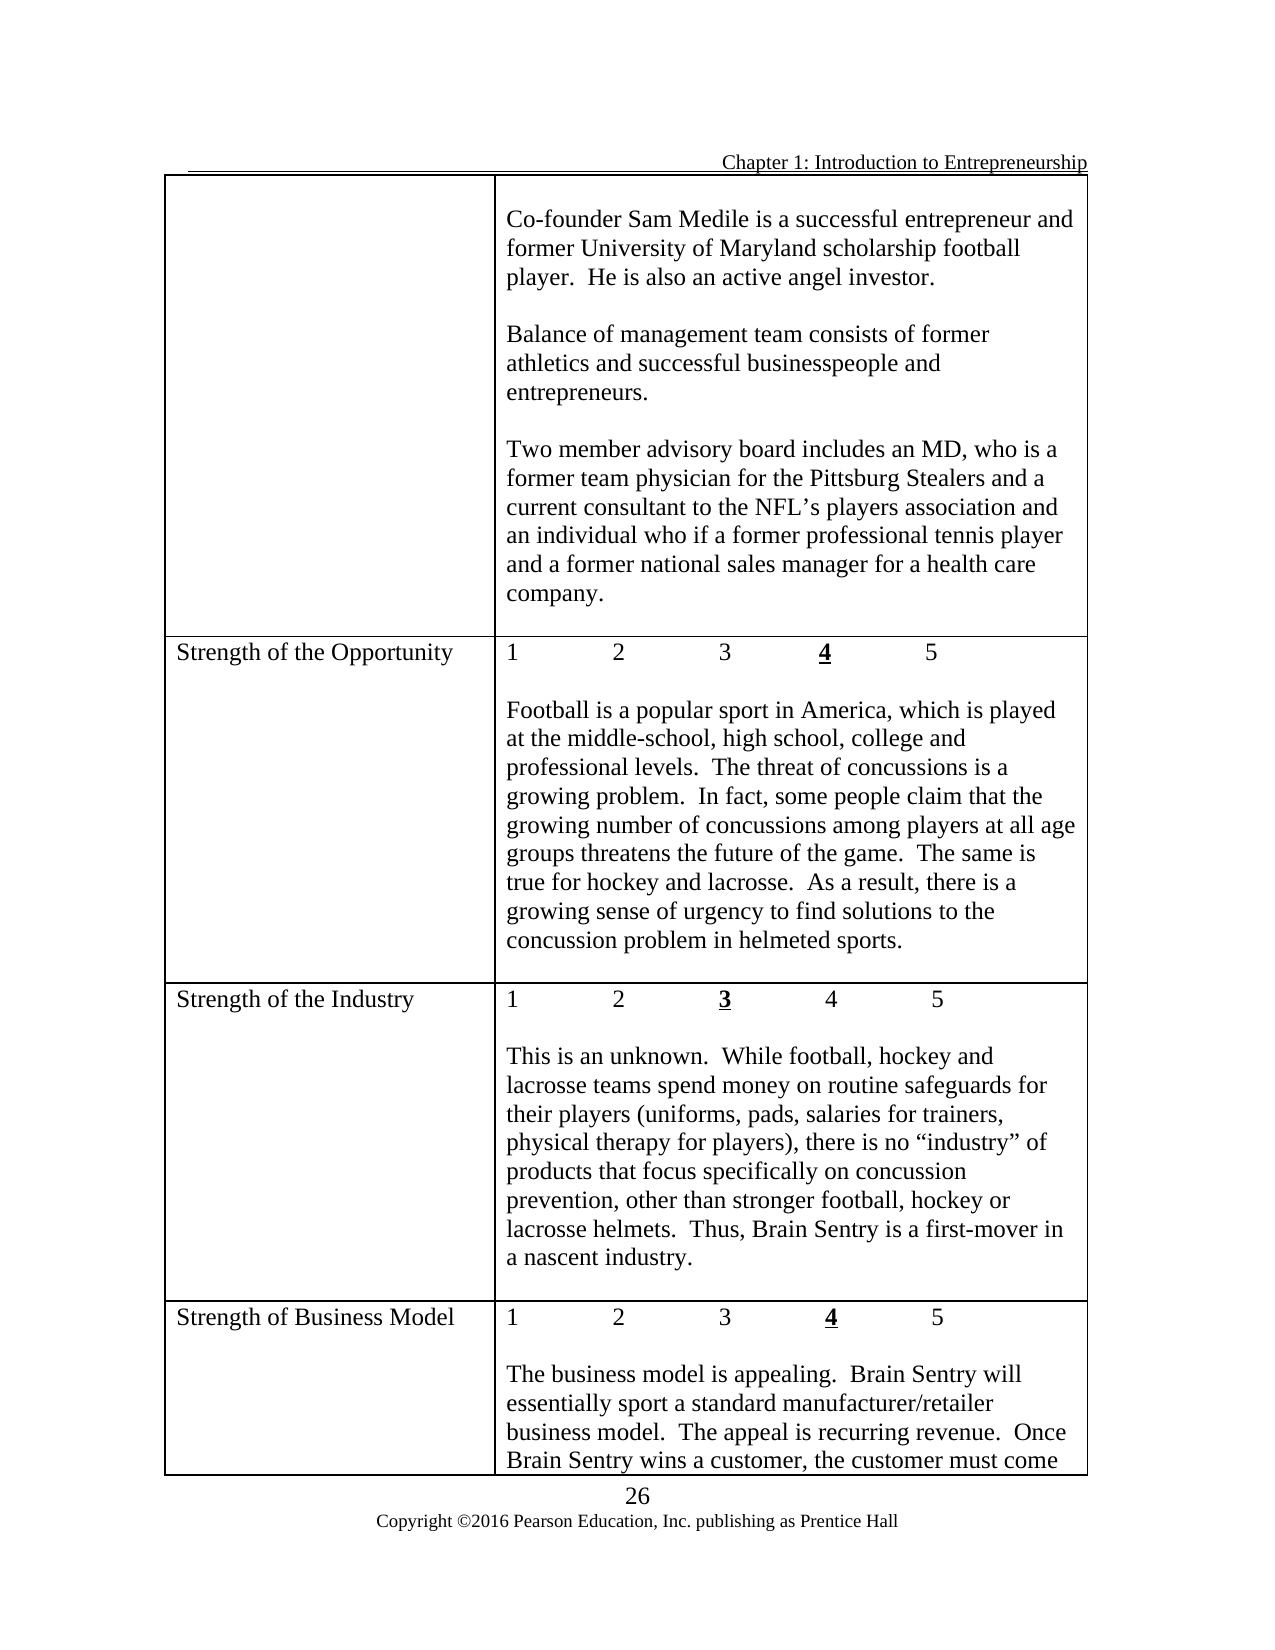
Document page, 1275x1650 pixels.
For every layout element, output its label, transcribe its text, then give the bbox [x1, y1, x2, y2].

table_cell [166, 1302, 494, 1474]
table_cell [496, 176, 1087, 636]
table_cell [496, 1302, 1087, 1474]
table_cell 1 2 3 4 5 Football is a popular sport in America, which is played at the middle-school, high school, college and professional levels. The threat of concussions is a growing problem. In fact, some people claim that the growing number of concussions among players at all age groups threatens the future of the game. The same is true for hockey and lacrosse. As a result, there is a growing sense of urgency to find solutions to the concussion problem in helmeted sports. [496, 637, 1087, 982]
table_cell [166, 176, 494, 636]
table_cell Strength of the Industry [166, 984, 494, 1300]
table_cell Strength of the Opportunity [166, 637, 494, 982]
table_cell 1 2 3 4 5 This is an unknown. While football, hockey and lacrosse teams spend money on routine safeguards for their players (uniforms, pads, salaries for trainers, physical therapy for players), there is no “industry” of products that focus specifically on concussion prevention, other than stronger football, hockey or lacrosse helmets. Thus, Brain Sentry is a first-mover in a nascent industry. [496, 984, 1087, 1300]
